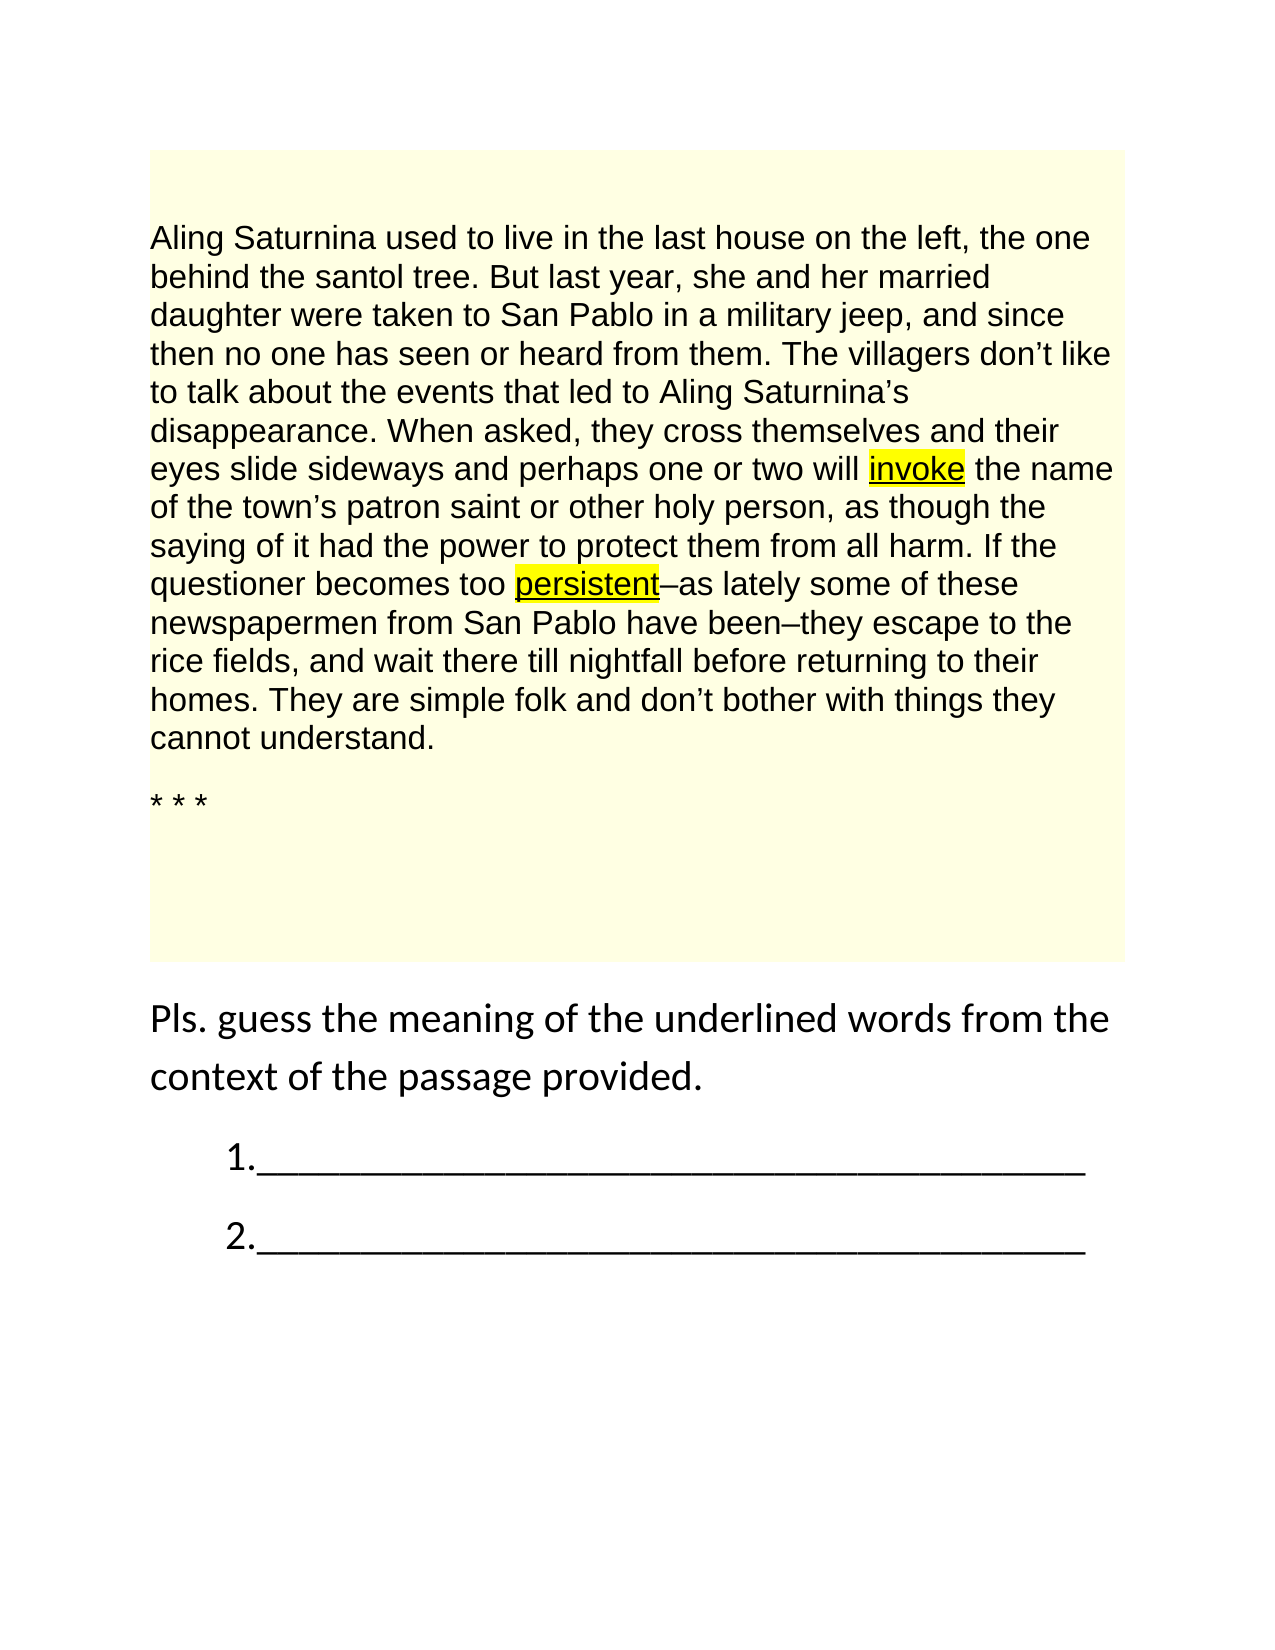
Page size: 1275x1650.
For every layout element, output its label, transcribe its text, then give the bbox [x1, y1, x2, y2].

text Aling Saturnina used to live in the last house on the left, the one behind the santol tree. But last year, she and her married daughter were taken to San Pablo in a military jeep, and since then no one has seen or heard from them. The villagers don’t like to talk about the events that led to Aling Saturnina’s disappearance. When asked, they cross themselves and their eyes slide sideways and perhaps one or two will invoke the name of the town’s patron saint or other holy person, as though the saying of it had the power to protect them from all harm. If the questioner becomes too persistent–as lately some of these newspapermen from San Pablo have been–they escape to the rice fields, and wait there till nightfall before returning to their homes. They are simple folk and don’t bother with things they cannot understand. [150, 218, 1125, 757]
text 1.________________________________________ [150, 1129, 1125, 1180]
text 2.________________________________________ [150, 1209, 1125, 1260]
text * * * [150, 787, 1125, 825]
text Pls. guess the meaning of the underlined words from the context of the passage provided. [150, 992, 1125, 1101]
